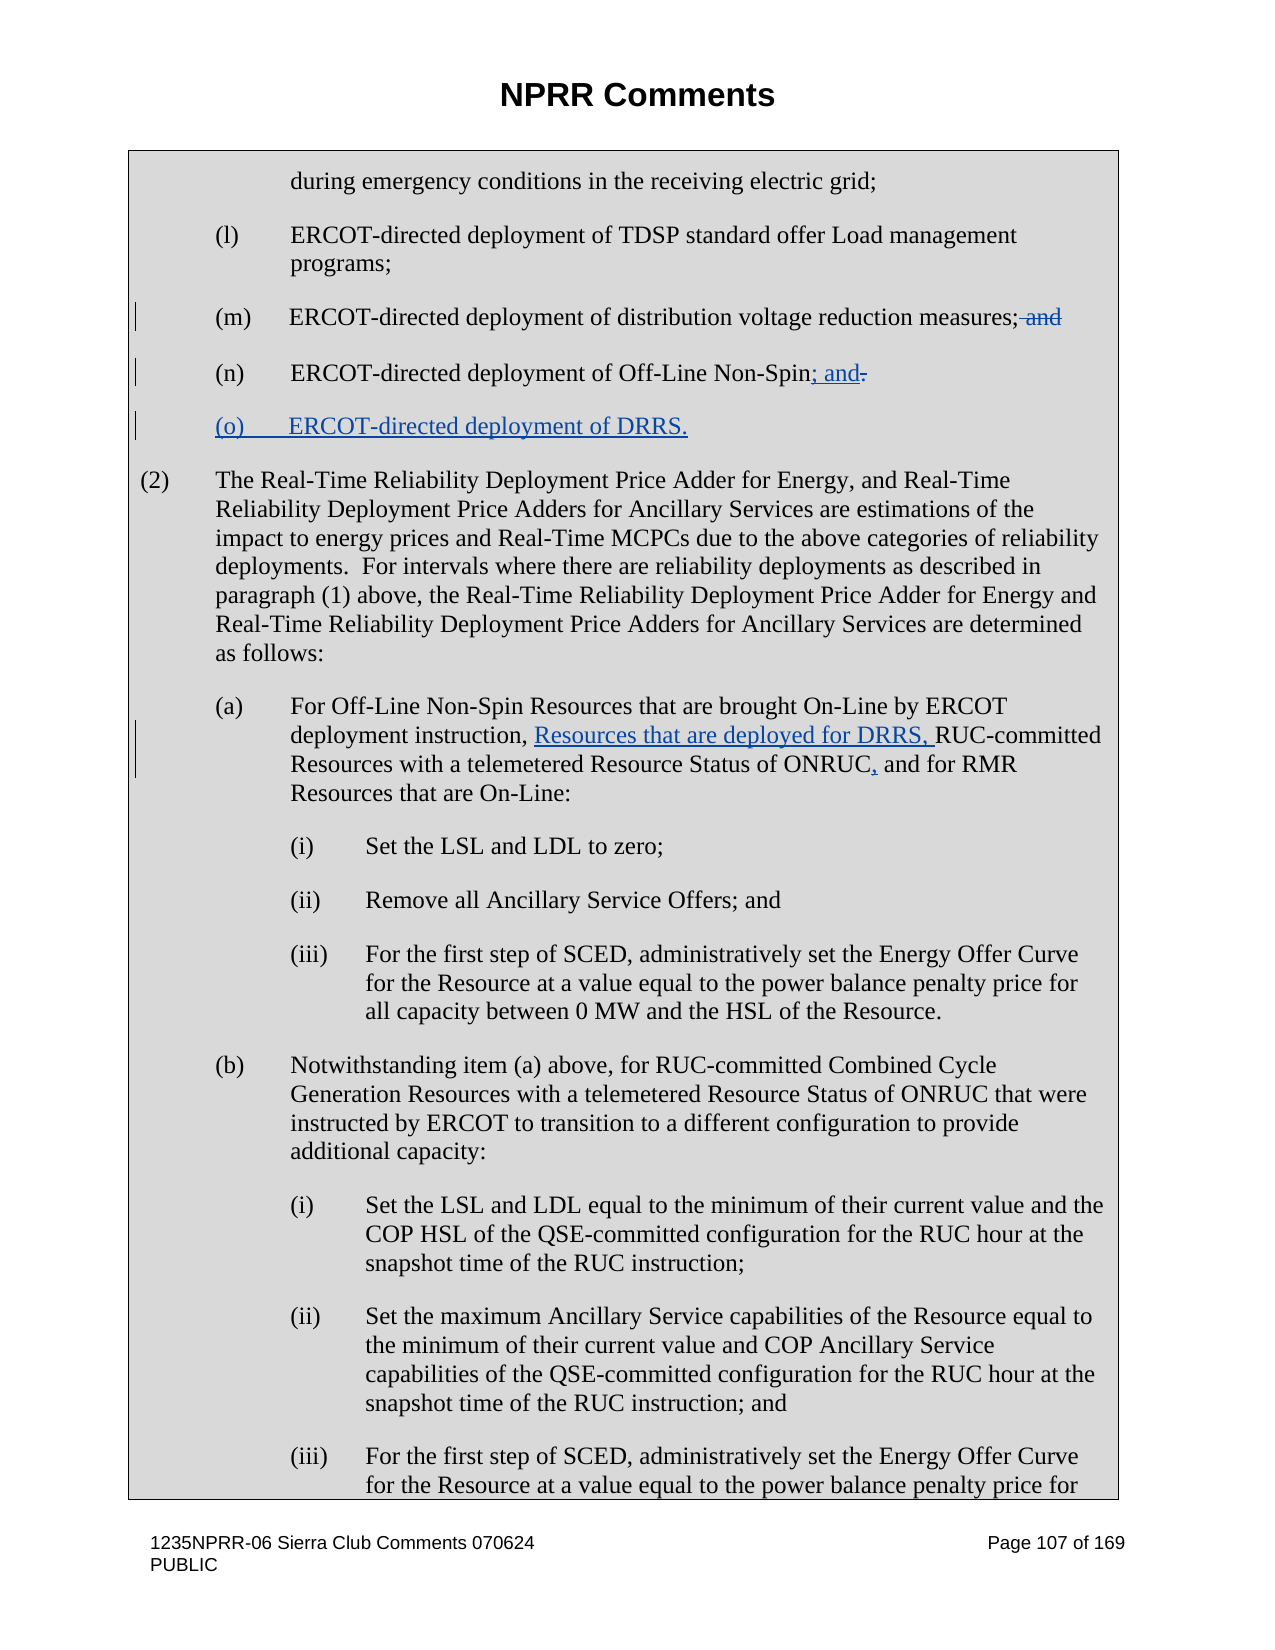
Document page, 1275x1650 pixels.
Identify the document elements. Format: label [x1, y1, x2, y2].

table_header [129, 151, 1118, 1499]
